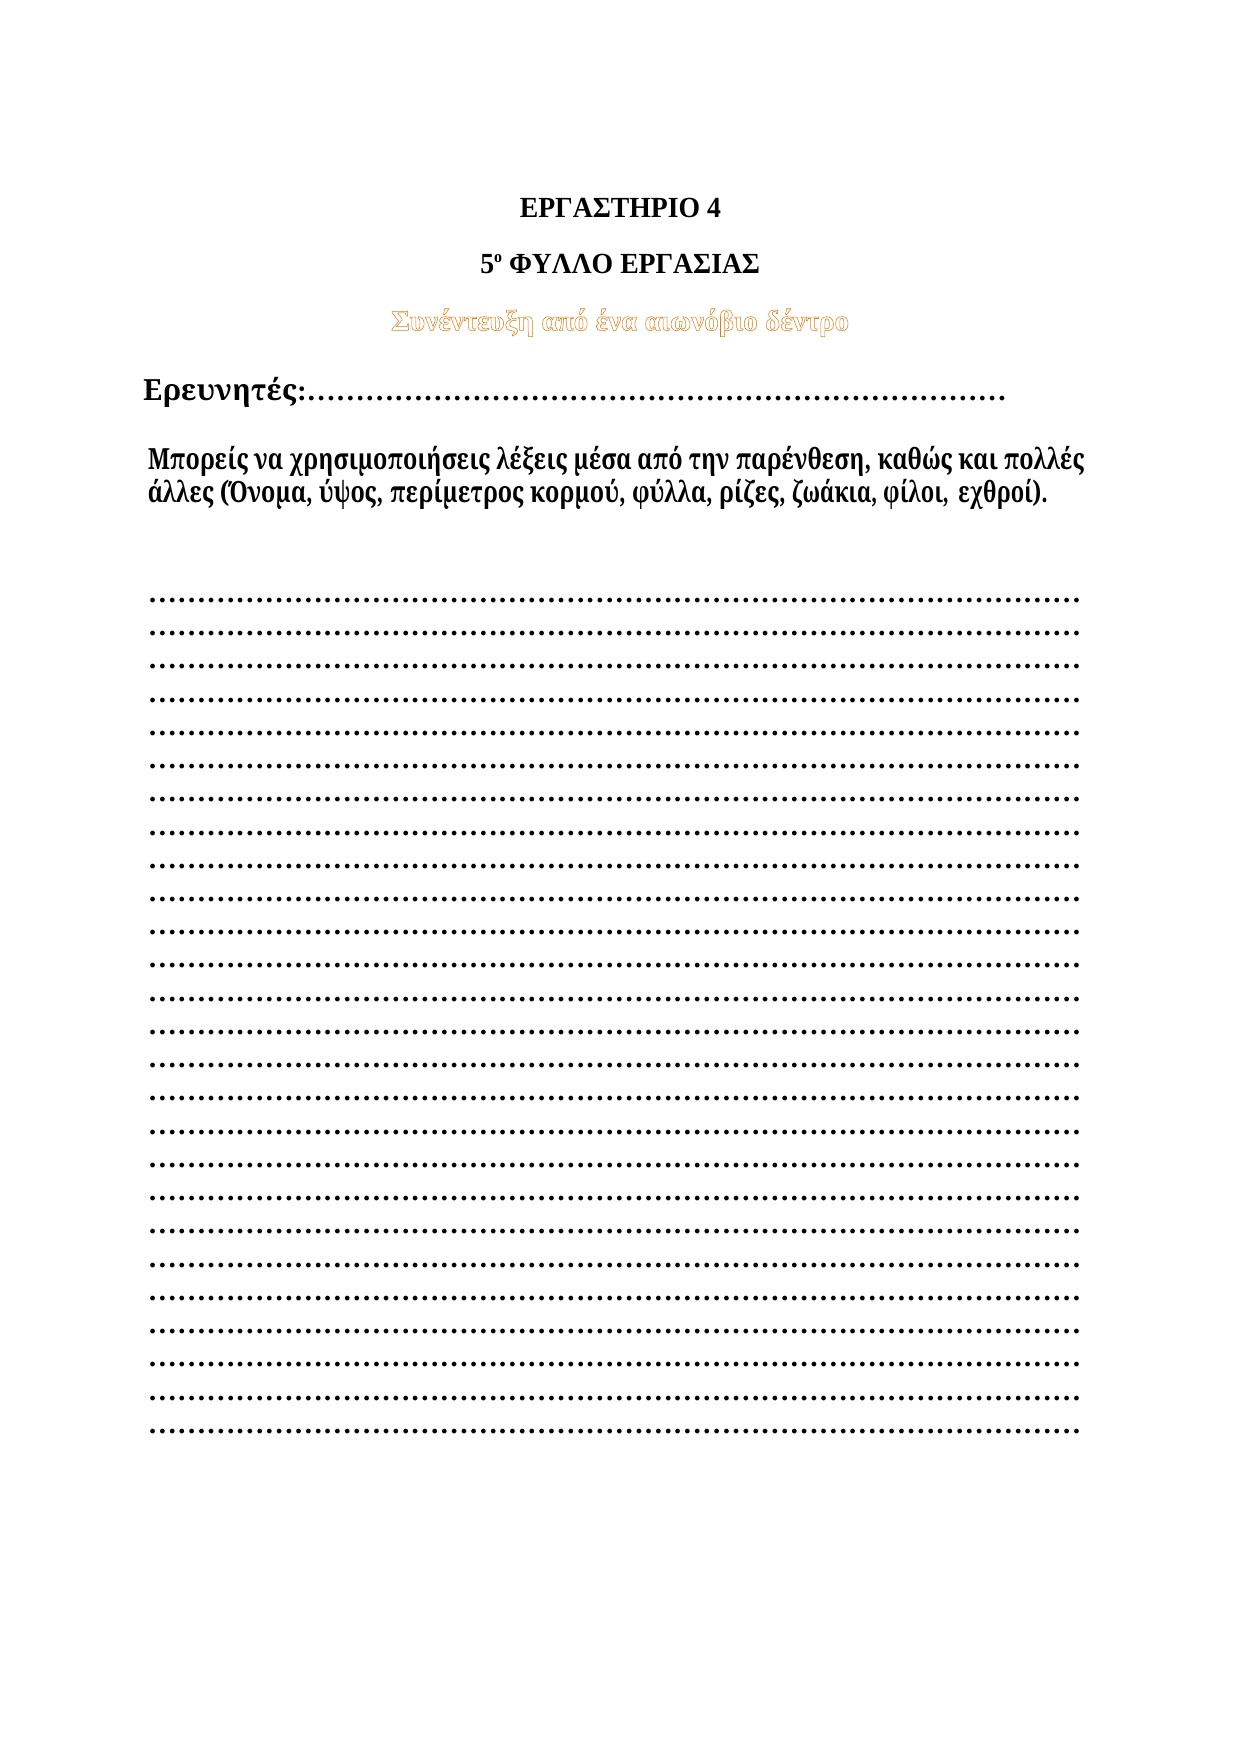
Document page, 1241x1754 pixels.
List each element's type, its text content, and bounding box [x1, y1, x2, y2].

text Συνέντευξη από ένα αιωνόβιο δέντρο [135, 303, 1105, 337]
text Μπορείς να χρησιμοποιήσεις λέξεις μέσα από την παρένθεση, καθώς και πολλές άλλες (Όνομα, ύψος, περίμετρος κορμού, φύλλα, ρίζες, ζωάκια, φίλοι, εχθροί). [148, 443, 1105, 509]
text ………………………………………………………………………………………………………………………………………………………………………………………………………………………………………………………………………………………………………………………………………………………………………………………………………………………………………………………………………………………………………………………………………………………………………………………………………………………………………………………………………………………………………………………………………………………………………………………………………………………………………………………………………………………………………………………………………………………………………………………………………………………………………………………………………………………………………………………………………………………………………………………………………………………………………………………………………………………………………………………………………………………………………………………………………………………………………………………………………………………………………………………………………………………………………………………………………………………………………………………………………………………………………………………………………………………………………………………………………………………………………………………………………………………………………………………………………………………………………………………………………………………………………………………………………………………………………………………………………………………………………………………………………………………………………………………………………………………………………… [148, 576, 1105, 1440]
text 5ο ΦΥΛΛΟ ΕΡΓΑΣΙΑΣ [135, 246, 1105, 280]
text Ερευνητές:……………………………………………………………… [135, 369, 1105, 409]
text ΕΡΓΑΣΤΗΡΙΟ 4 [135, 190, 1105, 223]
